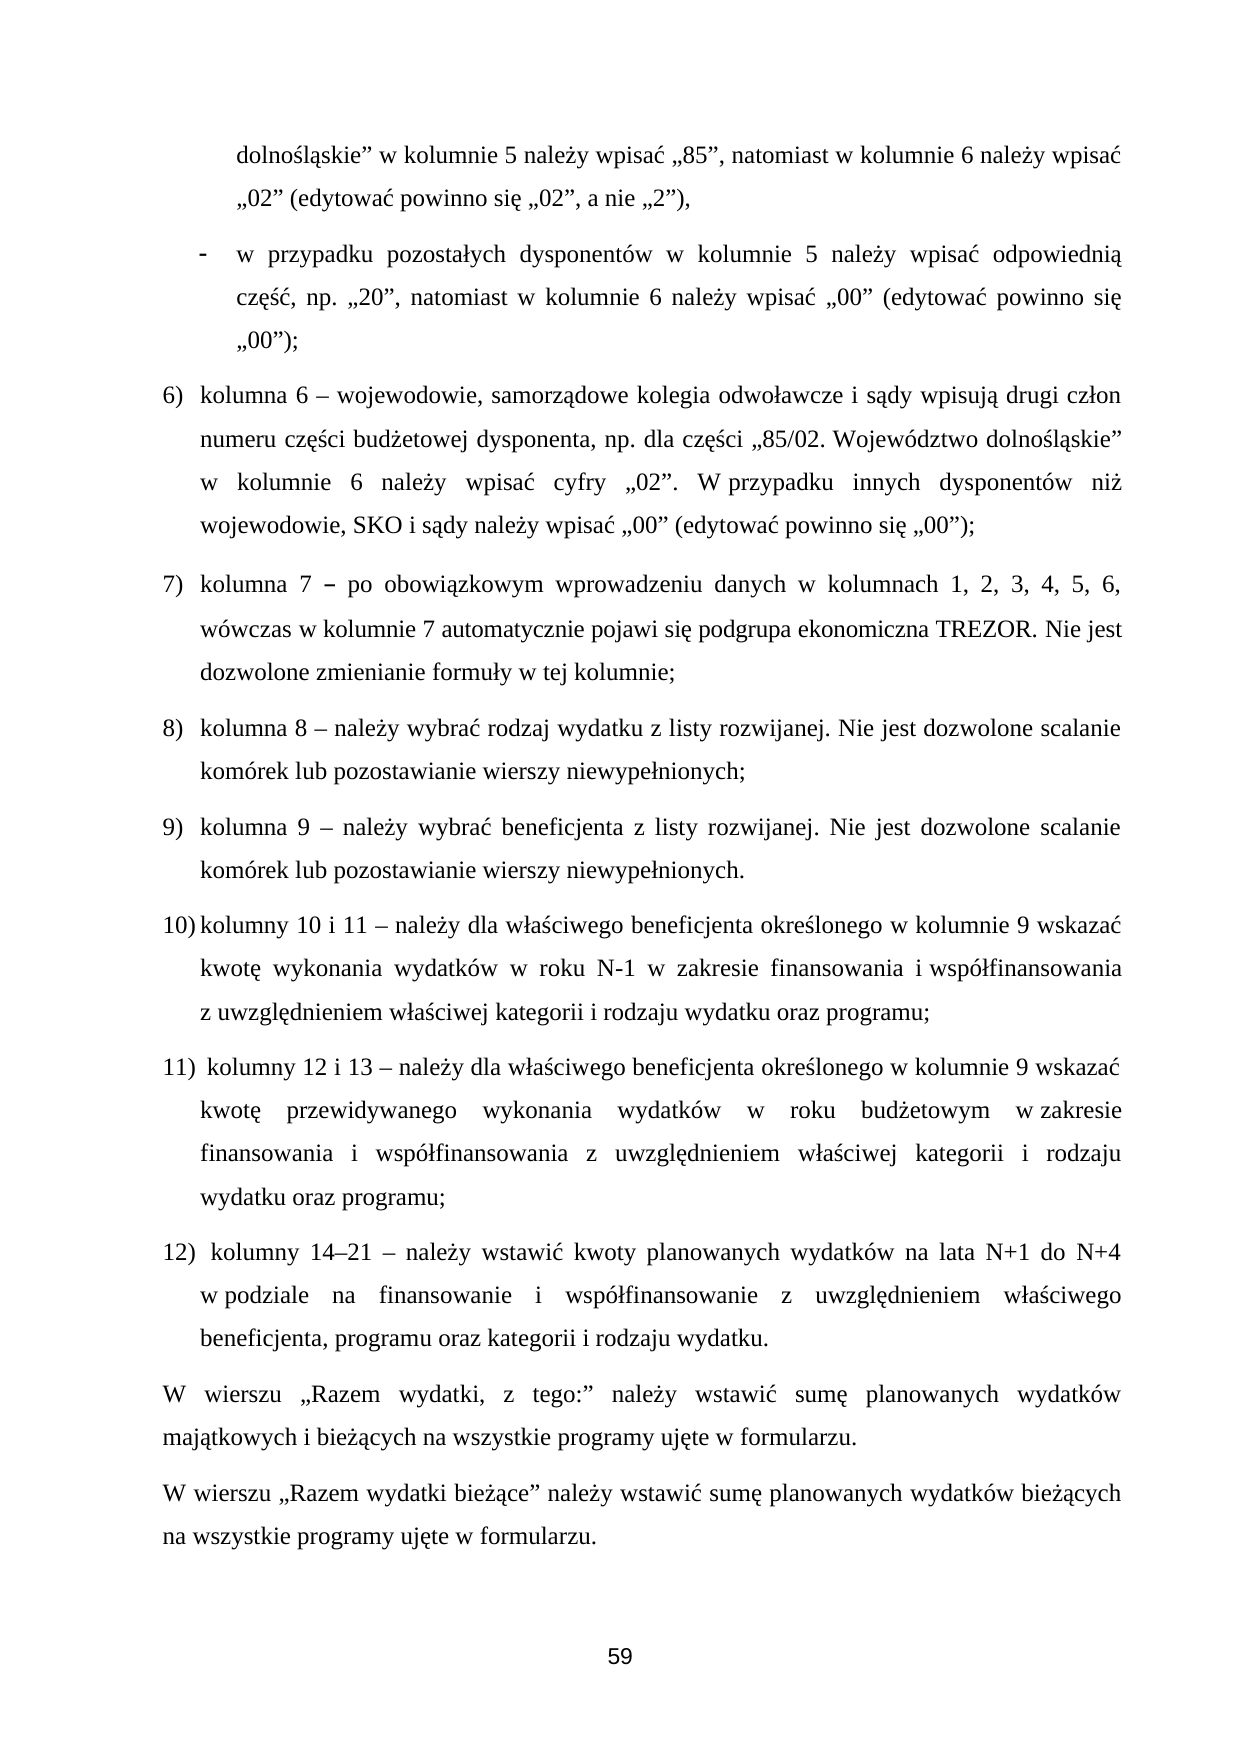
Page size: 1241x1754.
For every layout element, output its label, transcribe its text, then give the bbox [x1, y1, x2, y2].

text W wierszu „Razem wydatki, z tego:” należy wstawić sumę planowanych wydatków majątkowych i bieżących na wszystkie programy ujęte w formularzu. [162, 1379, 1122, 1451]
list kolumna 6 – wojewodowie, samorządowe kolegia odwoławcze i sądy wpisują drugi człon numeru części budżetowej dysponenta, np. dla części „85/02. Województwo dolnośląskie” w kolumnie 6 należy wpisać cyfry „02”. W przypadku innych dysponentów niż wojewodowie, SKO i sądy należy wpisać „00” (edytować powinno się „00”); [162, 381, 1122, 539]
list kolumny 12 i 13 – należy dla właściwego beneficjenta określonego w kolumnie 9 wskazać kwotę przewidywanego wykonania wydatków w roku budżetowym w zakresie finansowania i współfinansowania z uwzględnieniem właściwej kategorii i rodzaju wydatku oraz programu; [162, 1052, 1122, 1210]
list w przypadku pozostałych dysponentów w kolumnie 5 należy wpisać odpowiednią część, np. „20”, natomiast w kolumnie 6 należy wpisać „00” (edytować powinno się „00”); [199, 239, 1122, 354]
list kolumna 8 – należy wybrać rodzaj wydatku z listy rozwijanej. Nie jest dozwolone scalanie komórek lub pozostawianie wierszy niewypełnionych; [162, 713, 1122, 785]
list kolumna 7 – po obowiązkowym wprowadzeniu danych w kolumnach 1, 2, 3, 4, 5, 6, wówczas w kolumnie 7 automatycznie pojawi się podgrupa ekonomiczna TREZOR. Nie jest dozwolone zmienianie formuły w tej kolumnie; [162, 566, 1122, 686]
list kolumna 9 – należy wybrać beneficjenta z listy rozwijanej. Nie jest dozwolone scalanie komórek lub pozostawianie wierszy niewypełnionych. [162, 812, 1122, 883]
text W wierszu „Razem wydatki bieżące” należy wstawić sumę planowanych wydatków bieżących na wszystkie programy ujęte w formularzu. [162, 1478, 1122, 1550]
list kolumny 14–21 – należy wstawić kwoty planowanych wydatków na lata N+1 do N+4 w podziale na finansowanie i współfinansowanie z uwzględnieniem właściwego beneficjenta, programu oraz kategorii i rodzaju wydatku. [162, 1237, 1122, 1352]
list kolumny 10 i 11 – należy dla właściwego beneficjenta określonego w kolumnie 9 wskazać kwotę wykonania wydatków w roku N-1 w zakresie finansowania i współfinansowania z uwzględnieniem właściwej kategorii i rodzaju wydatku oraz programu; [162, 910, 1122, 1025]
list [199, 140, 1122, 212]
